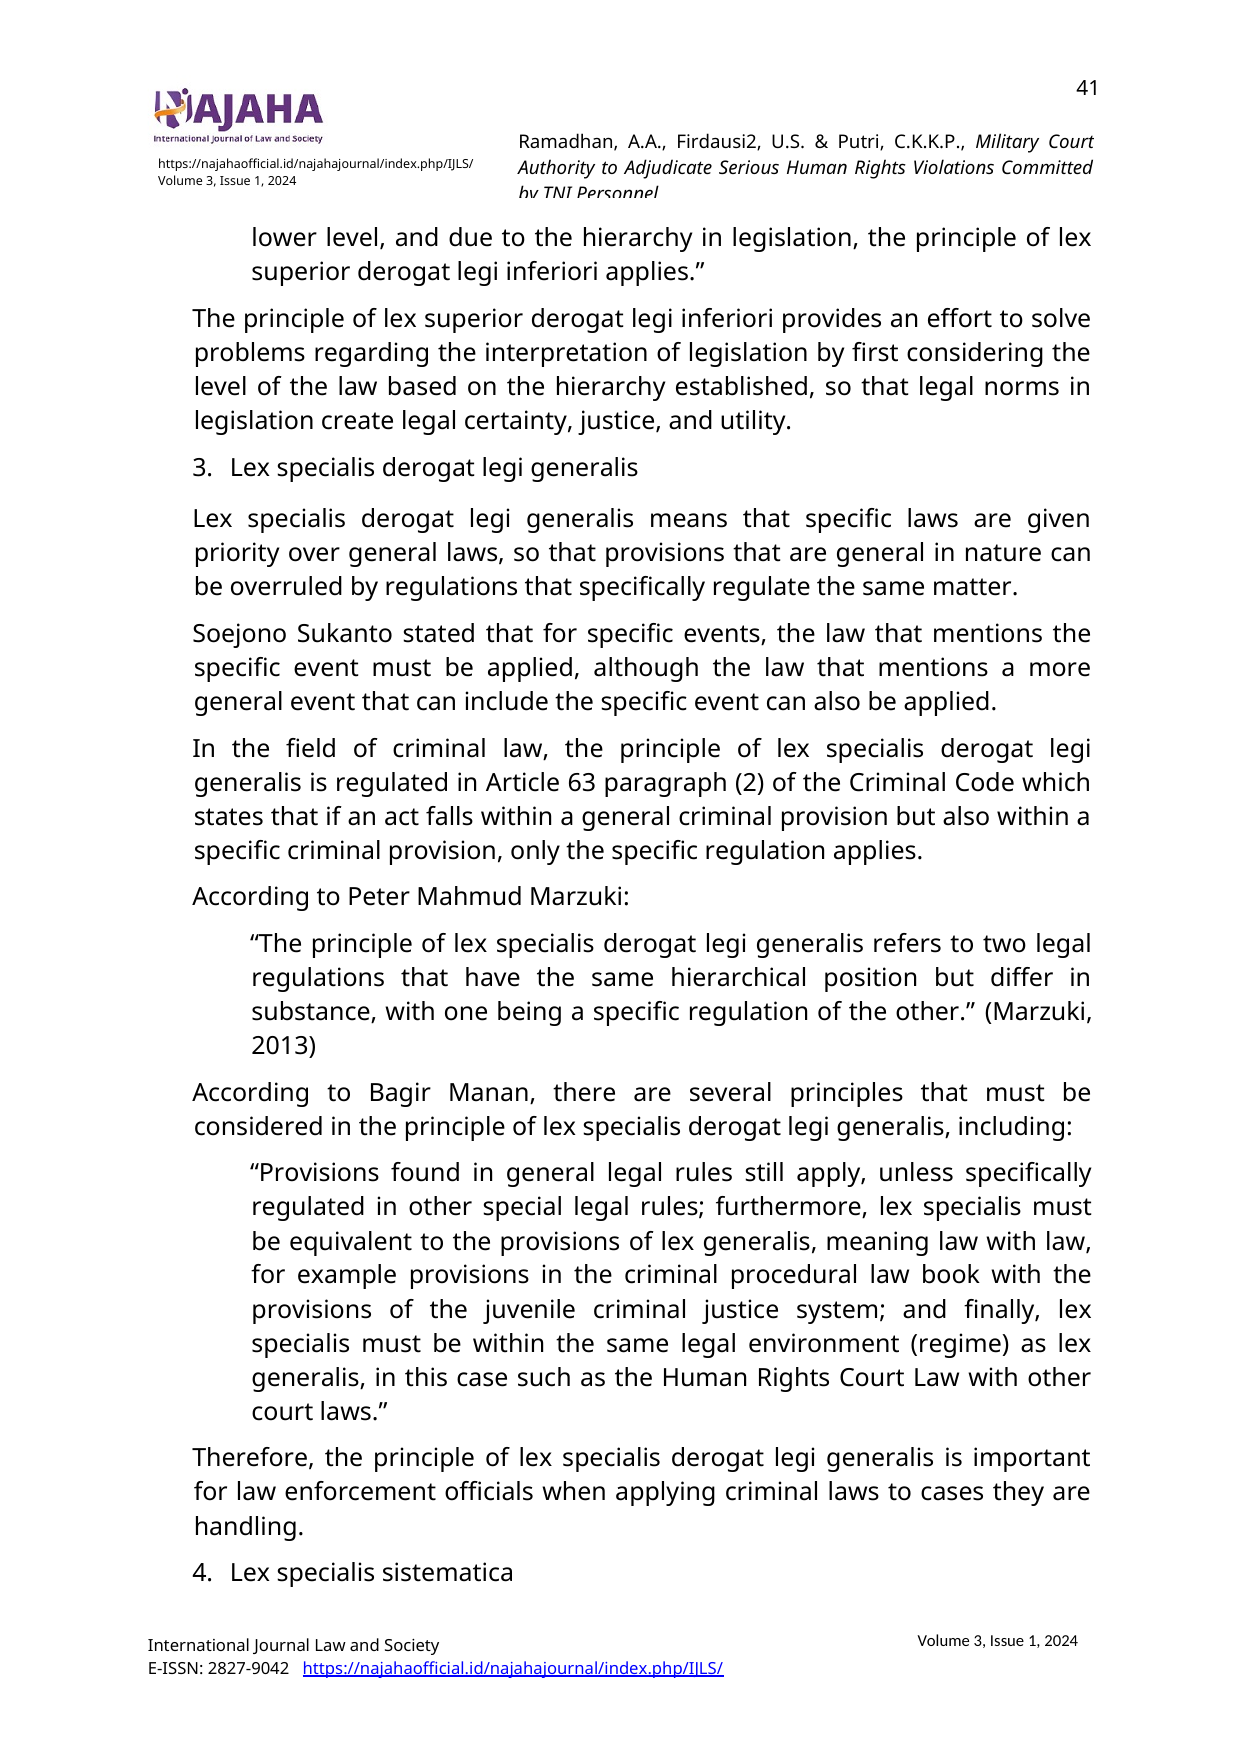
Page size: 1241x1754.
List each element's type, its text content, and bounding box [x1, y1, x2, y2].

text In the field of criminal law, the principle of lex specialis derogat legi generalis is regulated in Article 63 paragraph (2) of the Criminal Code which states that if an act falls within a general criminal provision but also within a specific criminal provision, only the specific regulation applies. [192, 730, 1093, 867]
text “The principle of lex specialis derogat legi generalis refers to two legal regulations that have the same hierarchical position but differ in substance, with one being a specific regulation of the other.” (Marzuki, 2013) [250, 926, 1093, 1062]
text Therefore, the principle of lex specialis derogat legi generalis is important for law enforcement officials when applying criminal laws to cases they are handling. [192, 1440, 1093, 1542]
text According to Peter Mahmud Marzuki: [192, 879, 1093, 913]
text Soejono Sukanto stated that for specific events, the law that mentions the specific event must be applied, although the law that mentions a more general event that can include the specific event can also be applied. [192, 616, 1093, 718]
text Lex specialis derogat legi generalis means that specific laws are given priority over general laws, so that provisions that are general in nature can be overruled by regulations that specifically regulate the same matter. [192, 501, 1093, 603]
text According to Bagir Manan, there are several principles that must be considered in the principle of lex specialis derogat legi generalis, including: [192, 1074, 1093, 1142]
picture [147, 75, 328, 158]
list Lex specialis derogat legi generalis [192, 449, 1093, 483]
text “Provisions found in general legal rules still apply, unless specifically regulated in other special legal rules; furthermore, lex specialis must be equivalent to the provisions of lex generalis, meaning law with law, for example provisions in the criminal procedural law book with the provisions of the juvenile criminal justice system; and finally, lex specialis must be within the same legal environment (regime) as lex generalis, in this case such as the Human Rights Court Law with other court laws.” [250, 1155, 1093, 1427]
text The principle of lex superior derogat legi inferiori provides an effort to solve problems regarding the interpretation of legislation by first considering the level of the law based on the hierarchy established, so that legal norms in legislation create legal certainty, justice, and utility. [192, 301, 1093, 437]
list Lex specialis sistematica [192, 1555, 1093, 1589]
